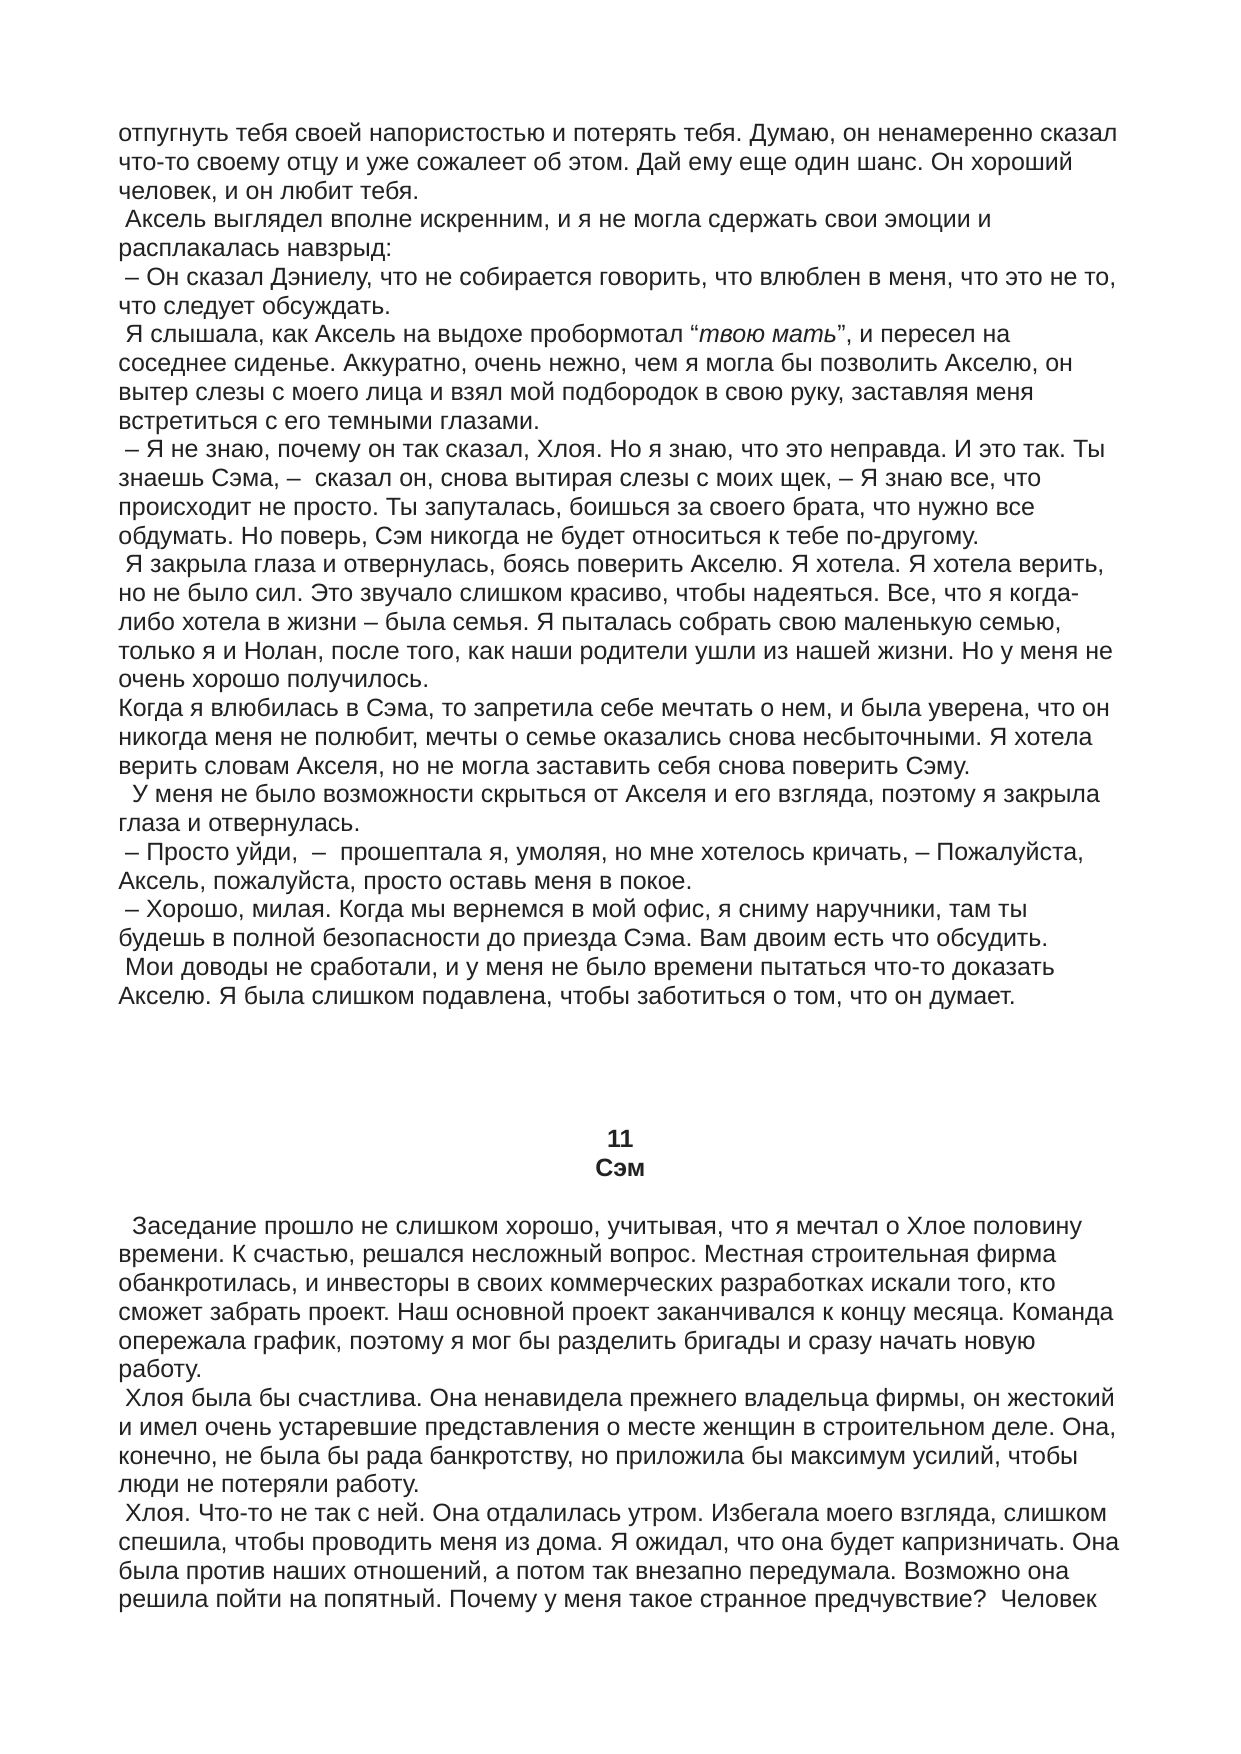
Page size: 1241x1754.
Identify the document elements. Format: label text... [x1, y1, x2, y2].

text Я слышала, как Аксель на выдохе пробормотал “твою мать”, и пересел на соседнее сиденье. Аккуратно, очень нежно, чем я могла бы позволить Акселю, он вытер слезы с моего лица и взял мой подбородок в свою руку, заставляя меня встретиться с его темными глазами. – Я не знаю, почему он так сказал, Хлоя. Но я знаю, что это неправда. И это так. Ты знаешь Сэма, – сказал он, снова вытирая слезы с моих щек, – Я знаю все, что происходит не просто. Ты запуталась, боишься за своего брата, что нужно все обдумать. Но поверь, Сэм никогда не будет относиться к тебе по-другому. Я закрыла глаза и отвернулась, боясь поверить Акселю. Я хотела. Я хотела верить, но не было сил. Это звучало слишком красиво, чтобы надеяться. Все, что я когда-либо хотела в жизни – была семья. Я пыталась собрать свою маленькую семью, только я и Нолан, после того, как наши родители ушли из нашей жизни. Но у меня не очень хорошо получилось. Когда я влюбилась в Сэма, то запретила себе мечтать о нем, и была уверена, что он никогда меня не полюбит, мечты о семье оказались снова несбыточными. Я хотела верить словам Акселя, но не могла заставить себя снова поверить Сэму. У меня не было возможности скрыться от Акселя и его взгляда, поэтому я закрыла глаза и отвернулась. [118, 319, 1122, 837]
text – Просто уйди, – прошептала я, умоляя, но мне хотелось кричать, – Пожалуйста, Аксель, пожалуйста, просто оставь меня в покое. – Хорошо, милая. Когда мы вернемся в мой офис, я сниму наручники, там ты будешь в полной безопасности до приезда Сэма. Вам двоим есть что обсудить. Мои доводы не сработали, и у меня не было времени пытаться что-то доказать Акселю. Я была слишком подавлена, чтобы заботиться о том, что он думает. [118, 837, 1122, 1009]
text – Он сказал Дэниелу, что не собирается говорить, что влюблен в меня, что это не то, что следует обсуждать. [118, 262, 1122, 319]
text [118, 1182, 1122, 1613]
text 11 [118, 1124, 1122, 1153]
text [118, 118, 1122, 262]
text Сэм [118, 1153, 1122, 1182]
